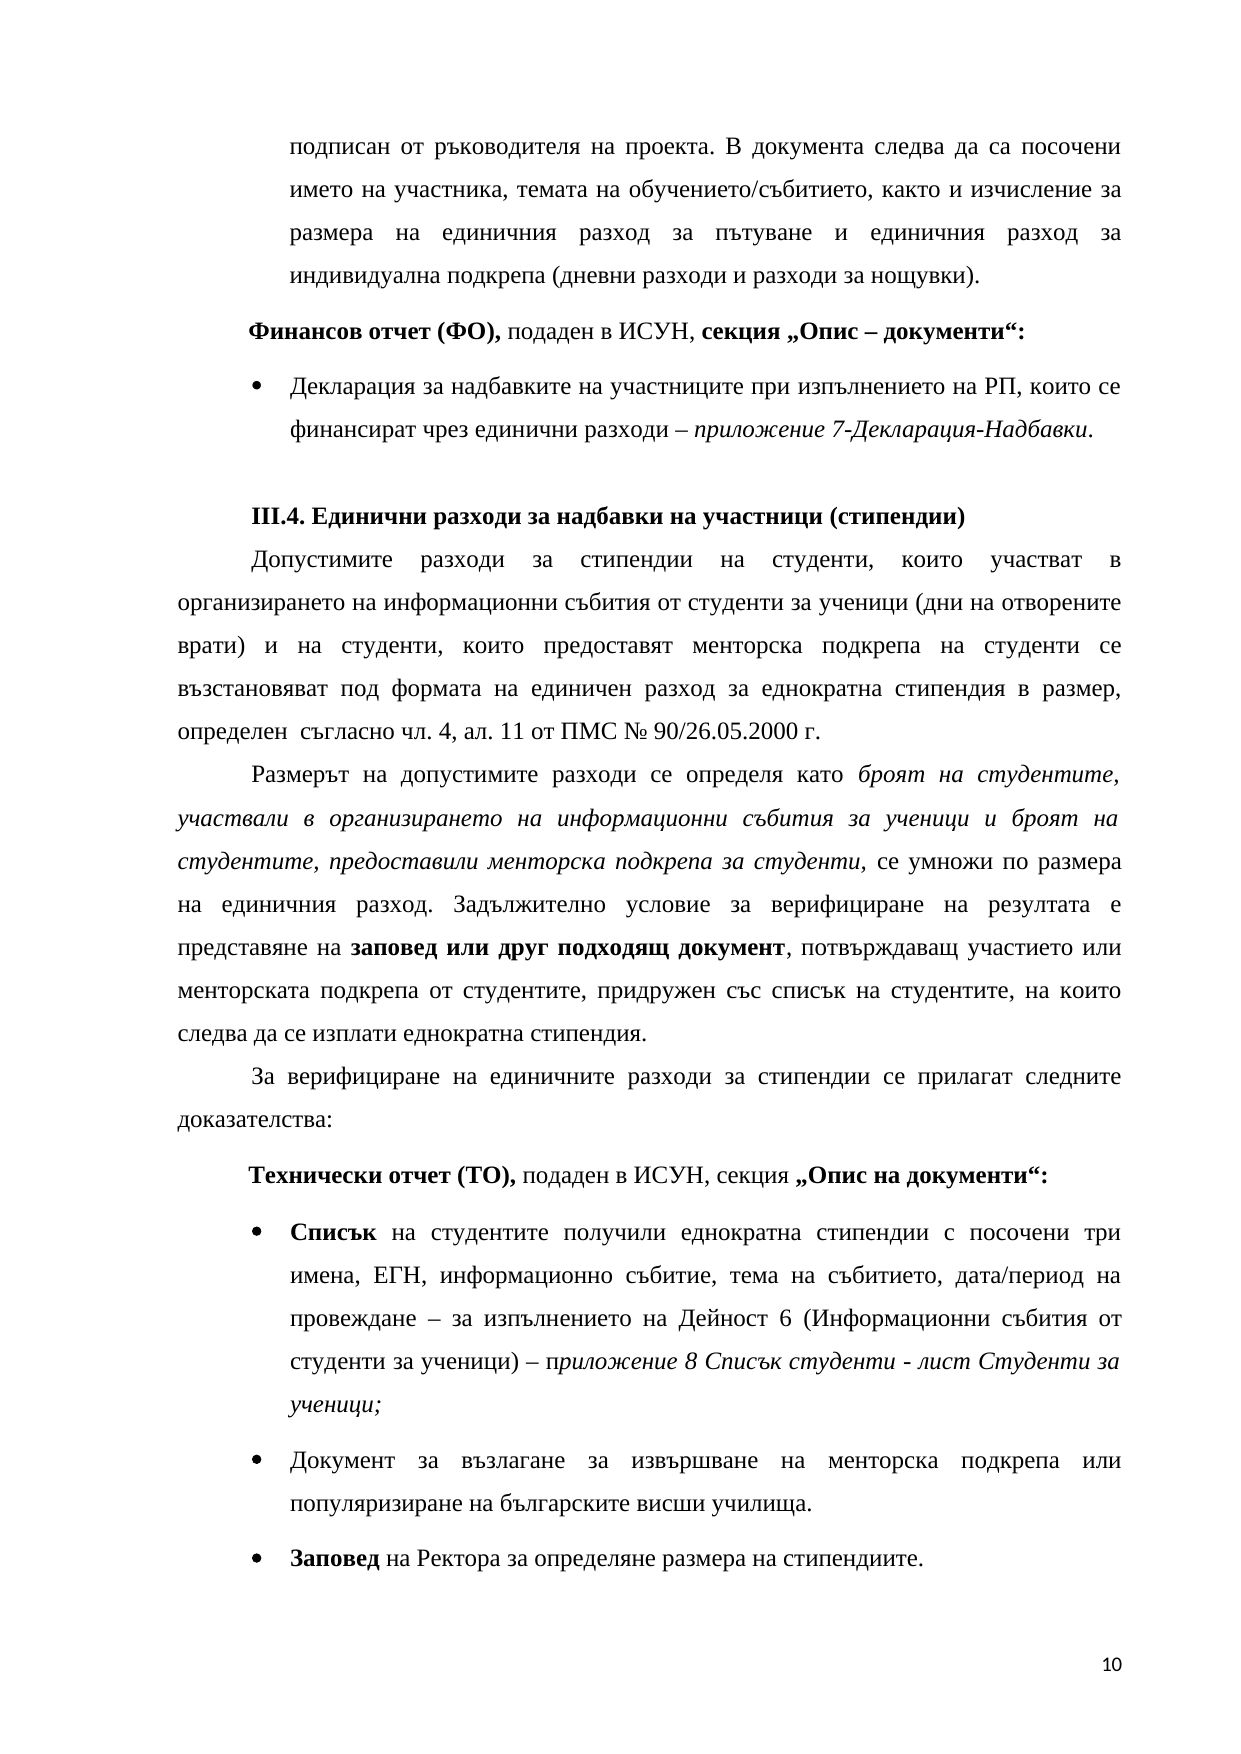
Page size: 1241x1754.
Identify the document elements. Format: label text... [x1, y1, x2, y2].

list Документ за възлагане за извършване на менторска подкрепа или популяризиране на българските висши училища. [252, 1445, 1122, 1517]
list Заповед на Ректора за определяне размера на стипендиите. [252, 1543, 1122, 1572]
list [252, 131, 1122, 289]
text III.4. Единични разходи за надбавки на участници (стипендии) [177, 501, 1122, 529]
text Финансов отчет (ФО), подаден в ИСУН, секция „Опис – документи“: [177, 316, 1122, 344]
list Декларация за надбавките на участниците при изпълнението на РП, които се финансират чрез единични разходи – приложение 7-Декларация-Надбавки. [252, 371, 1122, 443]
list Списък на студентите получили еднократна стипендии с посочени три имена, ЕГН, информационно събитие, тема на събитието, дата/период на провеждане – за изпълнението на Дейност 6 (Информационни събития от студенти за ученици) – приложение 8 Списък студенти - лист Студенти за ученици; [252, 1217, 1122, 1418]
text За верифициране на единичните разходи за стипендии се прилагат следните доказателства: [177, 1061, 1122, 1133]
text Размерът на допустимите разходи се определя като броят на студентите, участвали в организирането на информационни събития за ученици и броят на студентите, предоставили менторска подкрепа за студенти, се умножи по размера на единичния разход. Задължително условие за верифициране на резултата е представяне на заповед или друг подходящ документ, потвърждаващ участието или менторската подкрепа от студентите, придружен със списък на студентите, на които следва да се изплати еднократна стипендия. [177, 759, 1122, 1047]
text Допустимите разходи за стипендии на студенти, които участват в организирането на информационни събития от студенти за ученици (дни на отворените врати) и на студенти, които предоставят менторска подкрепа на студенти се възстановяват под формата на единичен разход за еднократна стипендия в размер, определен съгласно чл. 4, ал. 11 от ПМС № 90/26.05.2000 г. [177, 544, 1122, 745]
text Технически отчет (ТО), подаден в ИСУН, секция „Опис на документи“: [177, 1160, 1122, 1189]
